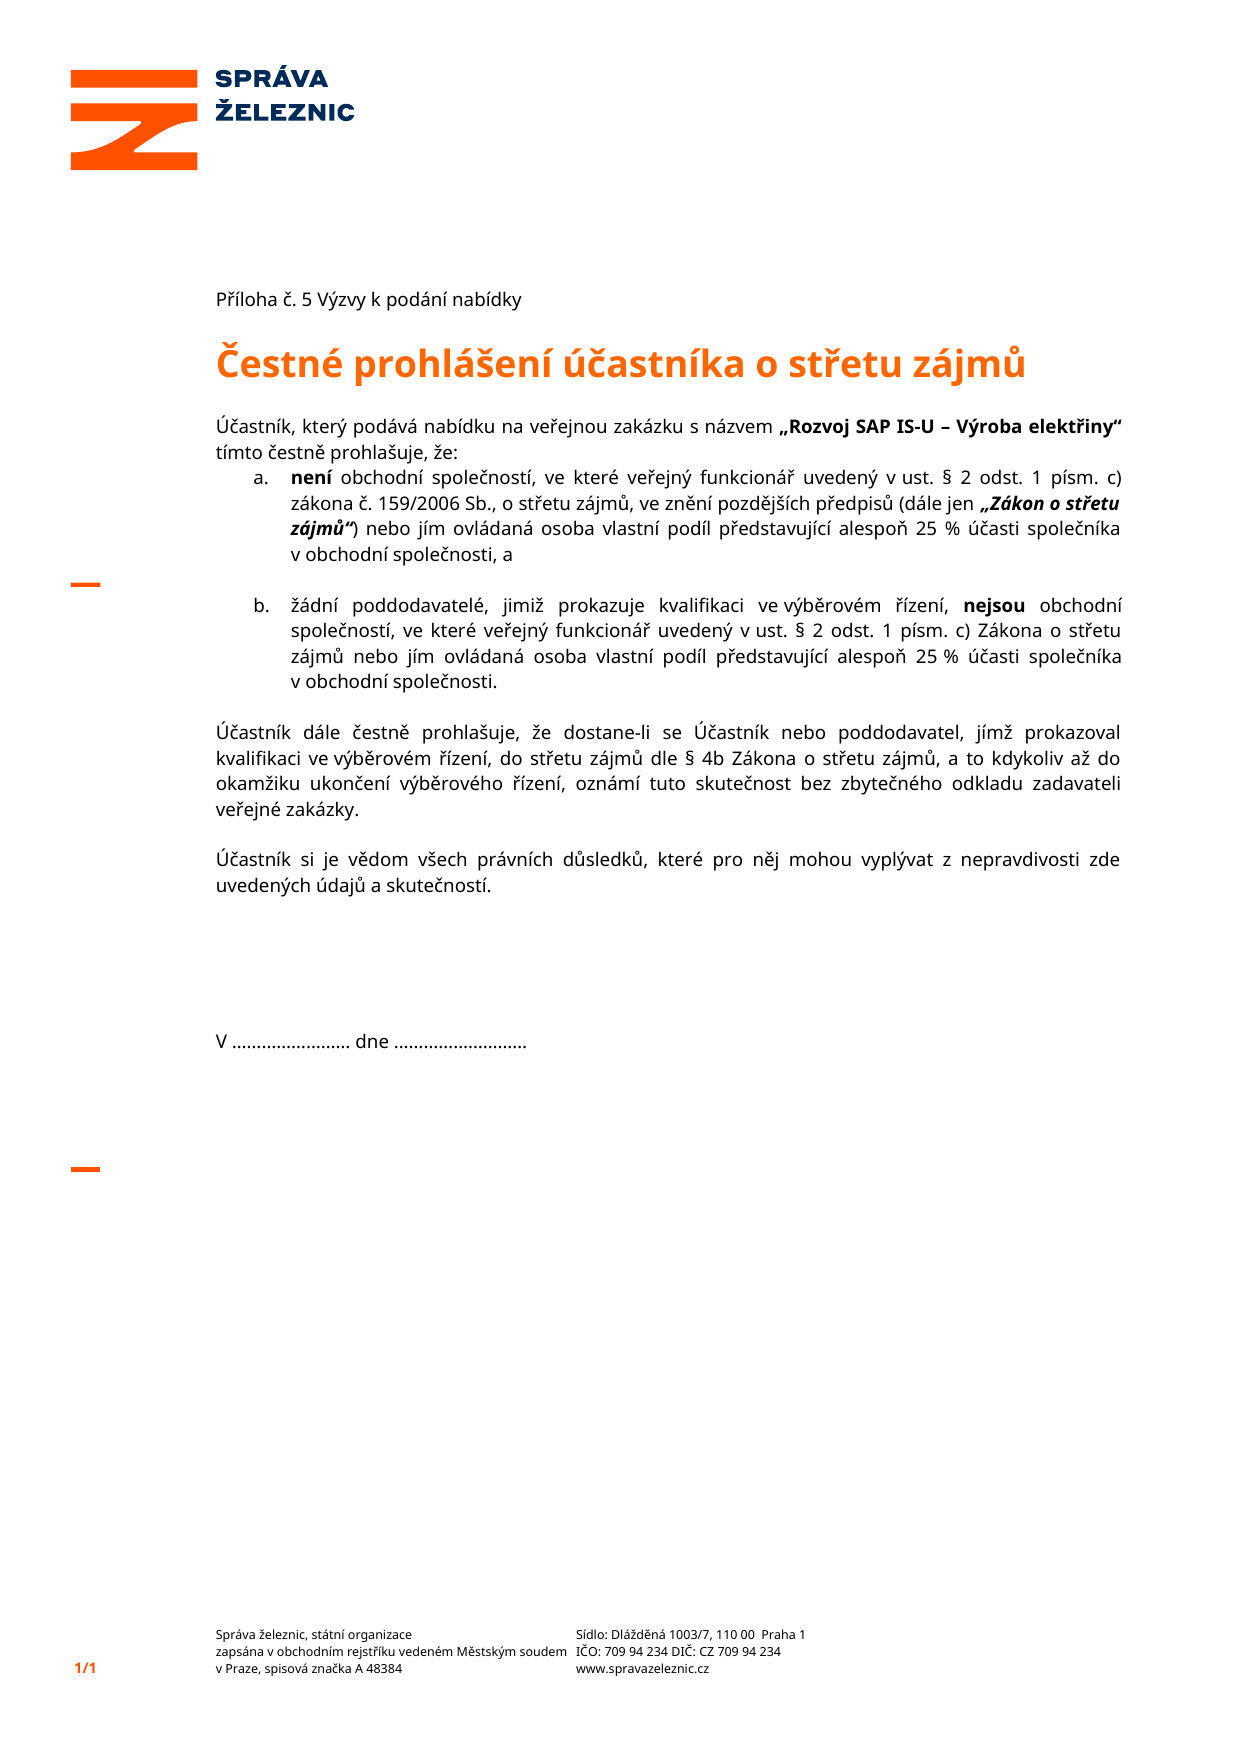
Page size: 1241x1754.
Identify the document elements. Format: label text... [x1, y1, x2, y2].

text Účastník, který podává nabídku na veřejnou zakázku s názvem „Rozvoj SAP IS-U – Výroba elektřiny“ tímto čestně prohlašuje, že: [216, 413, 1122, 464]
list žádní poddodavatelé, jimiž prokazuje kvalifikaci ve výběrovém řízení, nejsou obchodní společností, ve které veřejný funkcionář uvedený v ust. § 2 odst. 1 písm. c) Zákona o střetu zájmů nebo jím ovládaná osoba vlastní podíl představující alespoň 25 % účasti společníka v obchodní společnosti. [253, 592, 1122, 694]
text V …………………… dne ……………………… [216, 1029, 1122, 1054]
text Příloha č. 5 Výzvy k podání nabídky [216, 286, 1122, 311]
text Účastník si je vědom všech právních důsledků, které pro něj mohou vyplývat z nepravdivosti zde uvedených údajů a skutečností. [216, 847, 1122, 898]
text Čestné prohlášení účastníka o střetu zájmů [216, 337, 1122, 388]
list není obchodní společností, ve které veřejný funkcionář uvedený v ust. § 2 odst. 1 písm. c) zákona č. 159/2006 Sb., o střetu zájmů, ve znění pozdějších předpisů (dále jen „Zákon o střetu zájmů“) nebo jím ovládaná osoba vlastní podíl představující alespoň 25 % účasti společníka v obchodní společnosti, a [253, 464, 1122, 567]
text Účastník dále čestně prohlašuje, že dostane-li se Účastník nebo poddodavatel, jímž prokazoval kvalifikaci ve výběrovém řízení, do střetu zájmů dle § 4b Zákona o střetu zájmů, a to kdykoliv až do okamžiku ukončení výběrového řízení, oznámí tuto skutečnost bez zbytečného odkladu zadavateli veřejné zakázky. [216, 720, 1122, 822]
